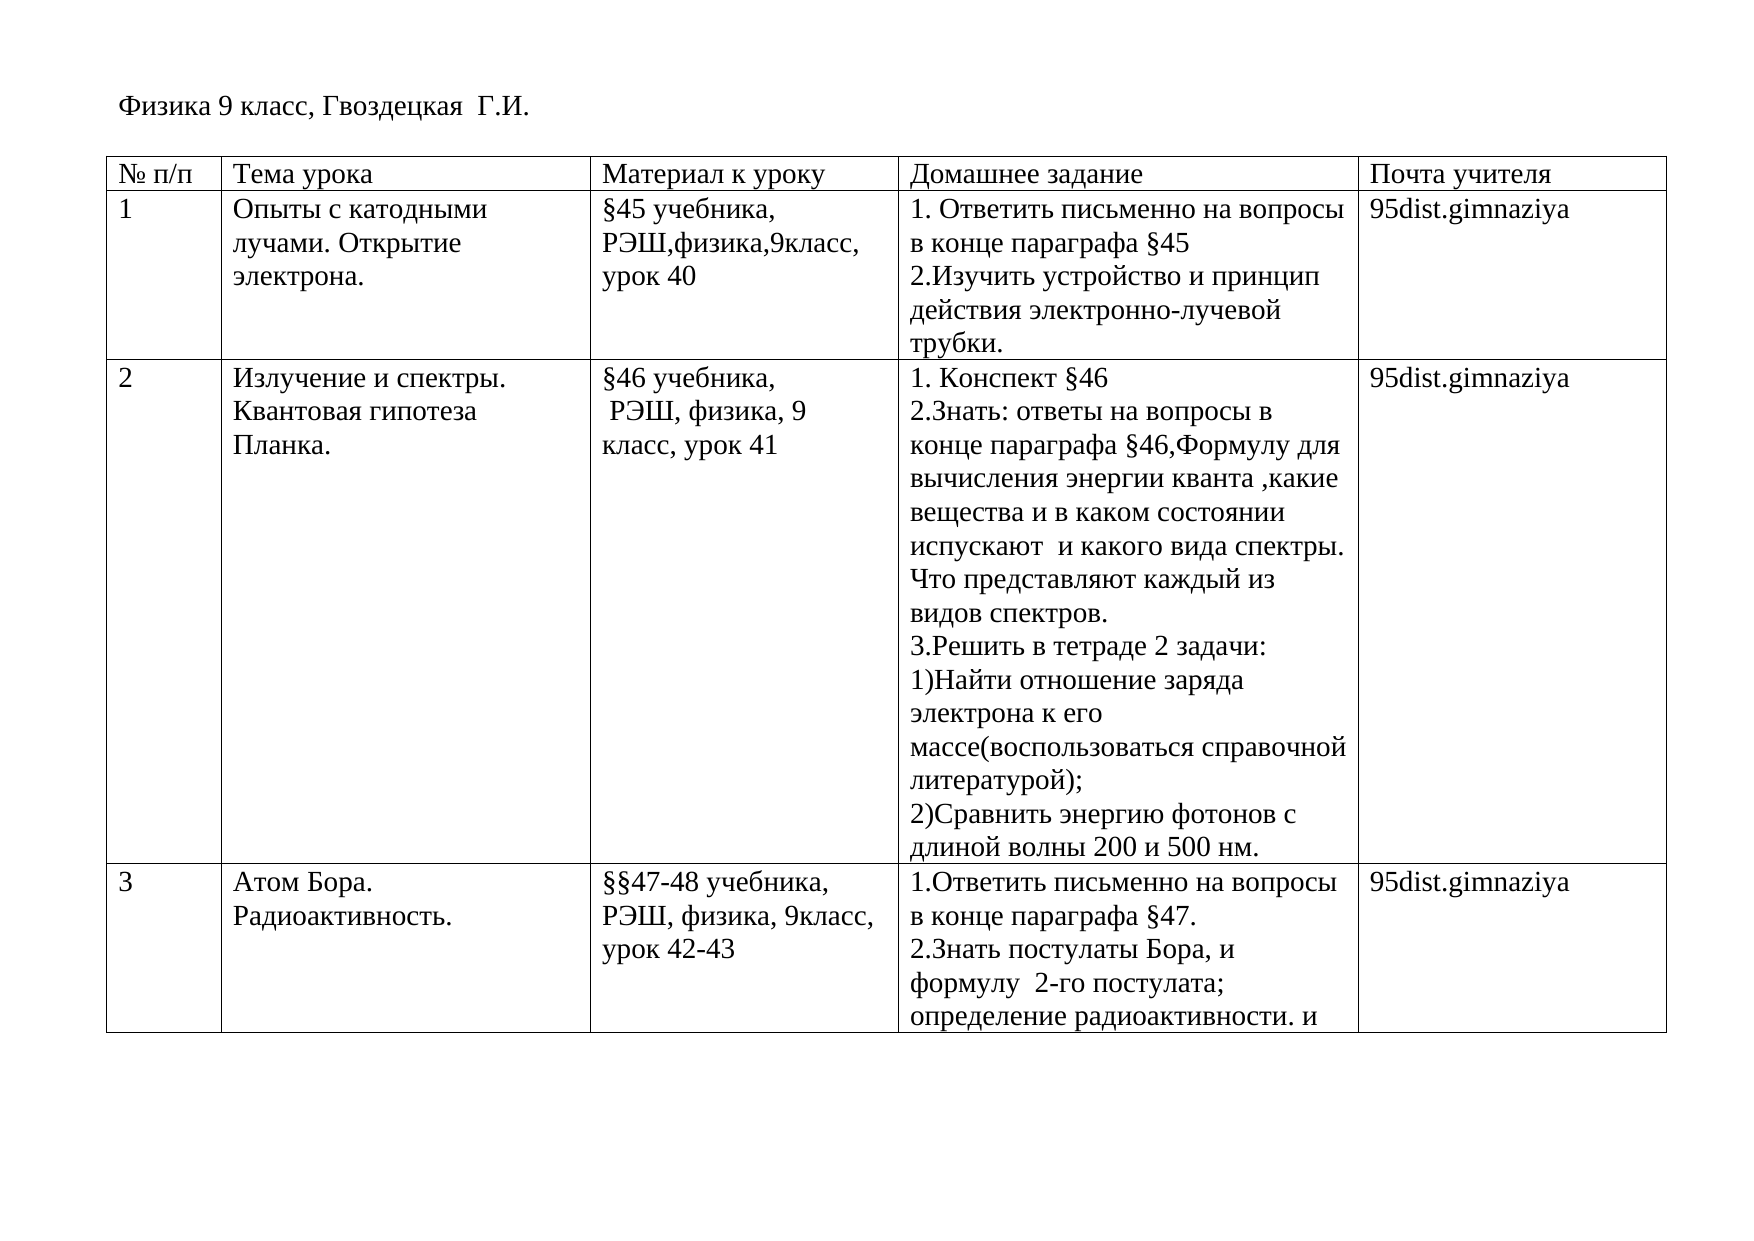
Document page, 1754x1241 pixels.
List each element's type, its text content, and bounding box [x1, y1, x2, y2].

table_cell 1. Конспект §46 2.Знать: ответы на вопросы в конце параграфа §46,Формулу для вычисления энергии кванта ,какие вещества и в каком состоянии испускают и какого вида спектры. Что представляют каждый из видов спектров. 3.Решить в тетраде 2 задачи: 1)Найти отношение заряда электрона к его массе(воспользоваться справочной литературой); 2)Сравнить энергию фотонов с длиной волны 200 и 500 нм. [899, 360, 1358, 863]
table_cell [899, 864, 1358, 1032]
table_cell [222, 864, 590, 1032]
table_cell §46 учебника, РЭШ, физика, 9 класс, урок 41 [591, 360, 898, 863]
table_cell 95dist.gimnaziya [1359, 864, 1666, 1032]
table_header № п/п [107, 157, 221, 190]
table_cell 2 [107, 360, 221, 863]
table_header Материал к уроку [591, 157, 898, 190]
table_cell Излучение и спектры. Квантовая гипотеза Планка. [222, 360, 590, 863]
table_cell Опыты с катодными лучами. Открытие электрона. [222, 191, 590, 359]
table_cell 3 [107, 864, 221, 1032]
table_cell 95dist.gimnaziya [1359, 360, 1666, 863]
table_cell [591, 864, 898, 1032]
table_cell §45 учебника, РЭШ,физика,9класс, урок 40 [591, 191, 898, 359]
table_cell 1. Ответить письменно на вопросы в конце параграфа §45 2.Изучить устройство и принцип действия электронно-лучевой трубки. [899, 191, 1358, 359]
table_cell 1 [107, 191, 221, 359]
table_cell 95dist.gimnaziya [1359, 191, 1666, 359]
table_header Почта учителя [1359, 157, 1666, 190]
table_header Тема урока [222, 157, 590, 190]
text Физика 9 класс, Гвоздецкая Г.И. [118, 88, 1636, 122]
table_header Домашнее задание [899, 157, 1358, 190]
